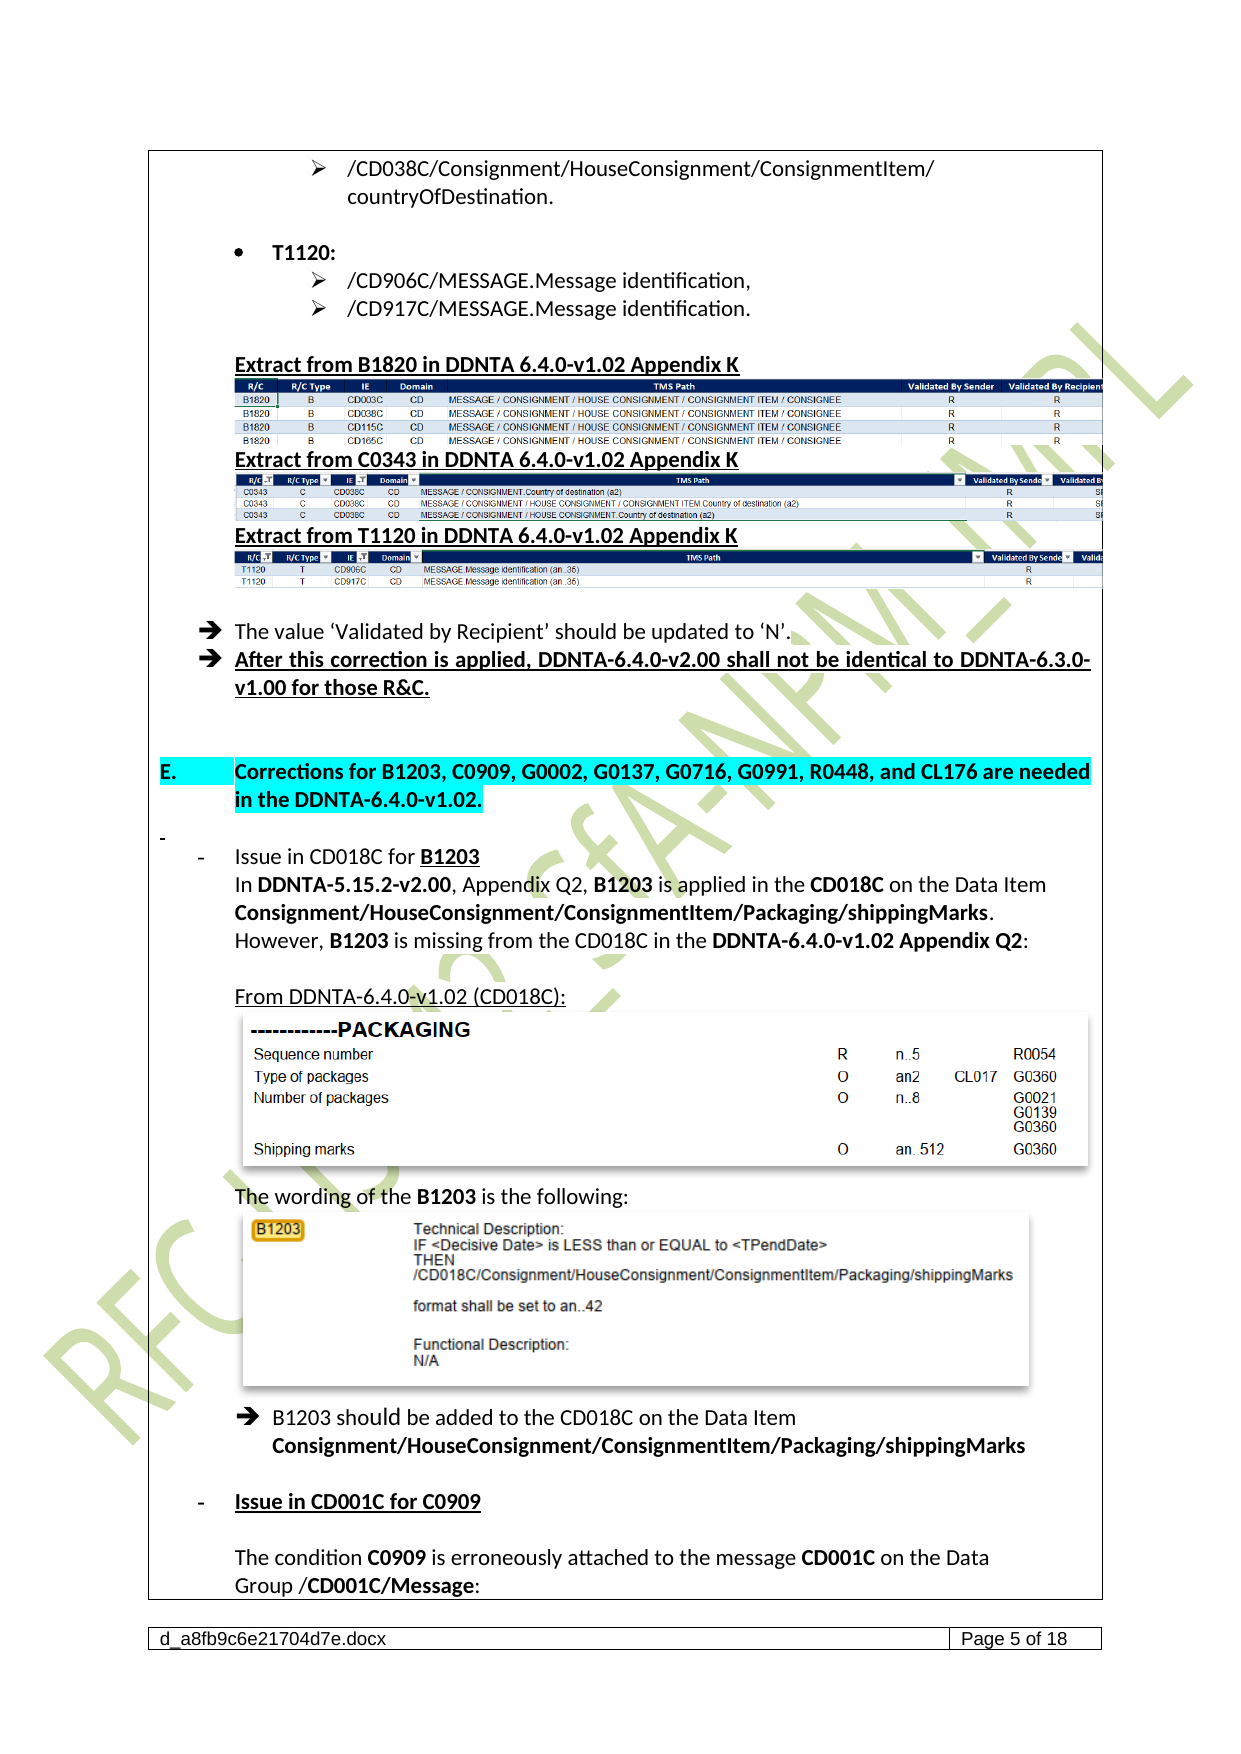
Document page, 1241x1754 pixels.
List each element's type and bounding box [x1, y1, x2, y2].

picture [243, 1212, 1029, 1386]
picture [234, 549, 1103, 589]
picture [234, 378, 1103, 445]
picture [234, 472, 1103, 521]
picture [243, 1012, 1088, 1166]
table_header [149, 151, 1102, 1599]
